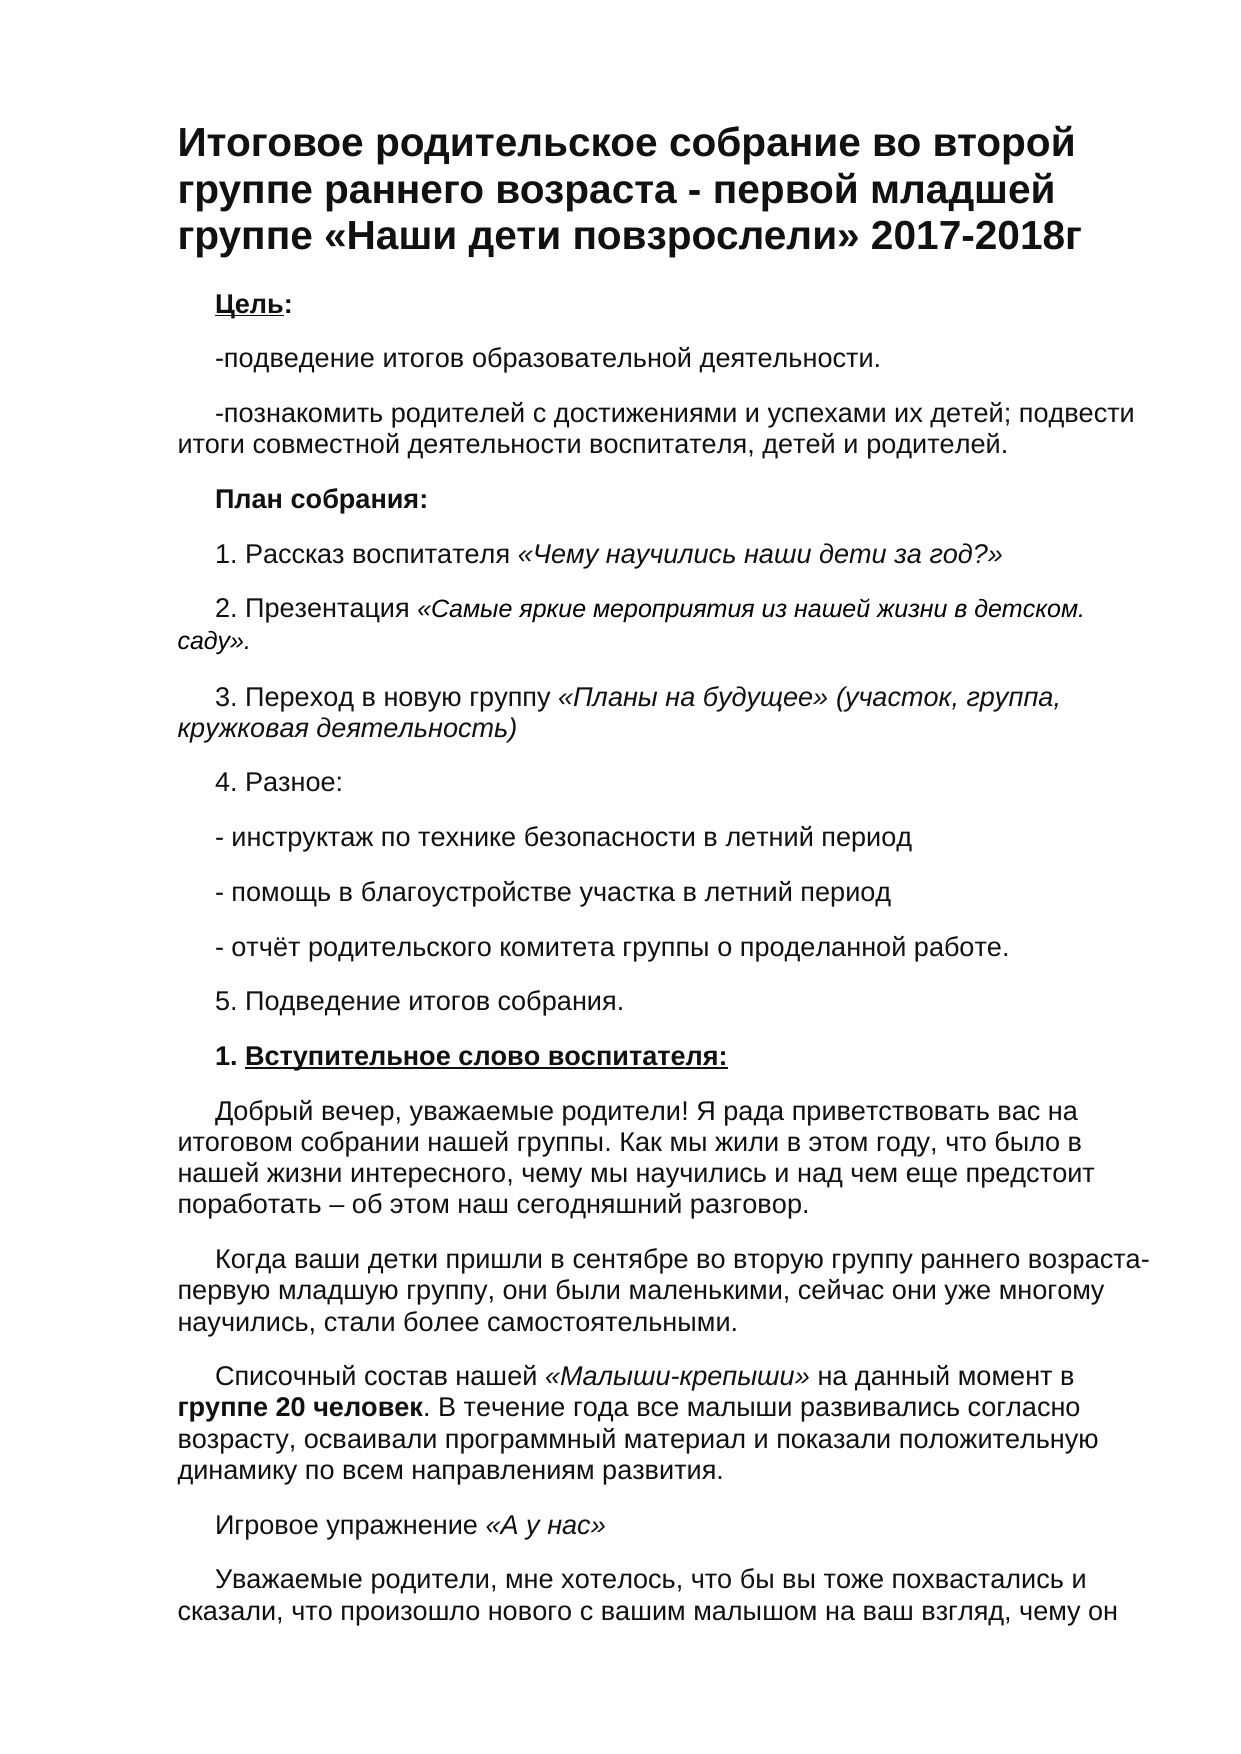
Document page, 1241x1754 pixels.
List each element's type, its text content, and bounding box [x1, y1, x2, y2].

text Цель: [177, 288, 1152, 319]
text - инструктаж по технике безопасности в летний период [177, 821, 1152, 852]
text План собрания: [177, 483, 1152, 514]
text 5. Подведение итогов собрания. [177, 985, 1152, 1016]
text 4. Разное: [177, 766, 1152, 798]
text Когда ваши детки пришли в сентябре во вторую группу раннего возраста- первую младшую группу, они были маленькими, сейчас они уже многому научились, стали более самостоятельными. [177, 1243, 1152, 1337]
text Добрый вечер, уважаемые родители! Я рада приветствовать вас на итоговом собрании нашей группы. Как мы жили в этом году, что было в нашей жизни интересного, чему мы научились и над чем еще предстоит поработать – об этом наш сегодняшний разговор. [177, 1094, 1152, 1219]
text Игровое упражнение «А у нас» [177, 1509, 1152, 1540]
text -познакомить родителей с достижениями и успехами их детей; подвести итоги совместной деятельности воспитателя, детей и родителей. [177, 397, 1152, 459]
text Итоговое родительское собрание во второй группе раннего возраста - первой младшей группе «Наши дети повзрослели» 2017-2018г [177, 118, 1152, 258]
text - помощь в благоустройстве участка в летний период [177, 876, 1152, 907]
text 1. Рассказ воспитателя «Чему научились наши дети за год?» [177, 538, 1152, 569]
text -подведение итогов образовательной деятельности. [177, 342, 1152, 373]
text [177, 1563, 1152, 1626]
text Списочный состав нашей «Малыши-крепыши» на данный момент в группе 20 человек. В течение года все малыши развивались согласно возрасту, осваивали программный материал и показали положительную динамику по всем направлениям развития. [177, 1360, 1152, 1485]
text - отчёт родительского комитета группы о проделанной работе. [177, 931, 1152, 962]
text 1. Вступительное слово воспитателя: [177, 1040, 1152, 1071]
text 2. Презентация «Самые яркие мероприятия из нашей жизни в детском. саду». [177, 592, 1152, 657]
text 3. Переход в новую группу «Планы на будущее» (участок, группа, кружковая деятельность) [177, 681, 1152, 743]
